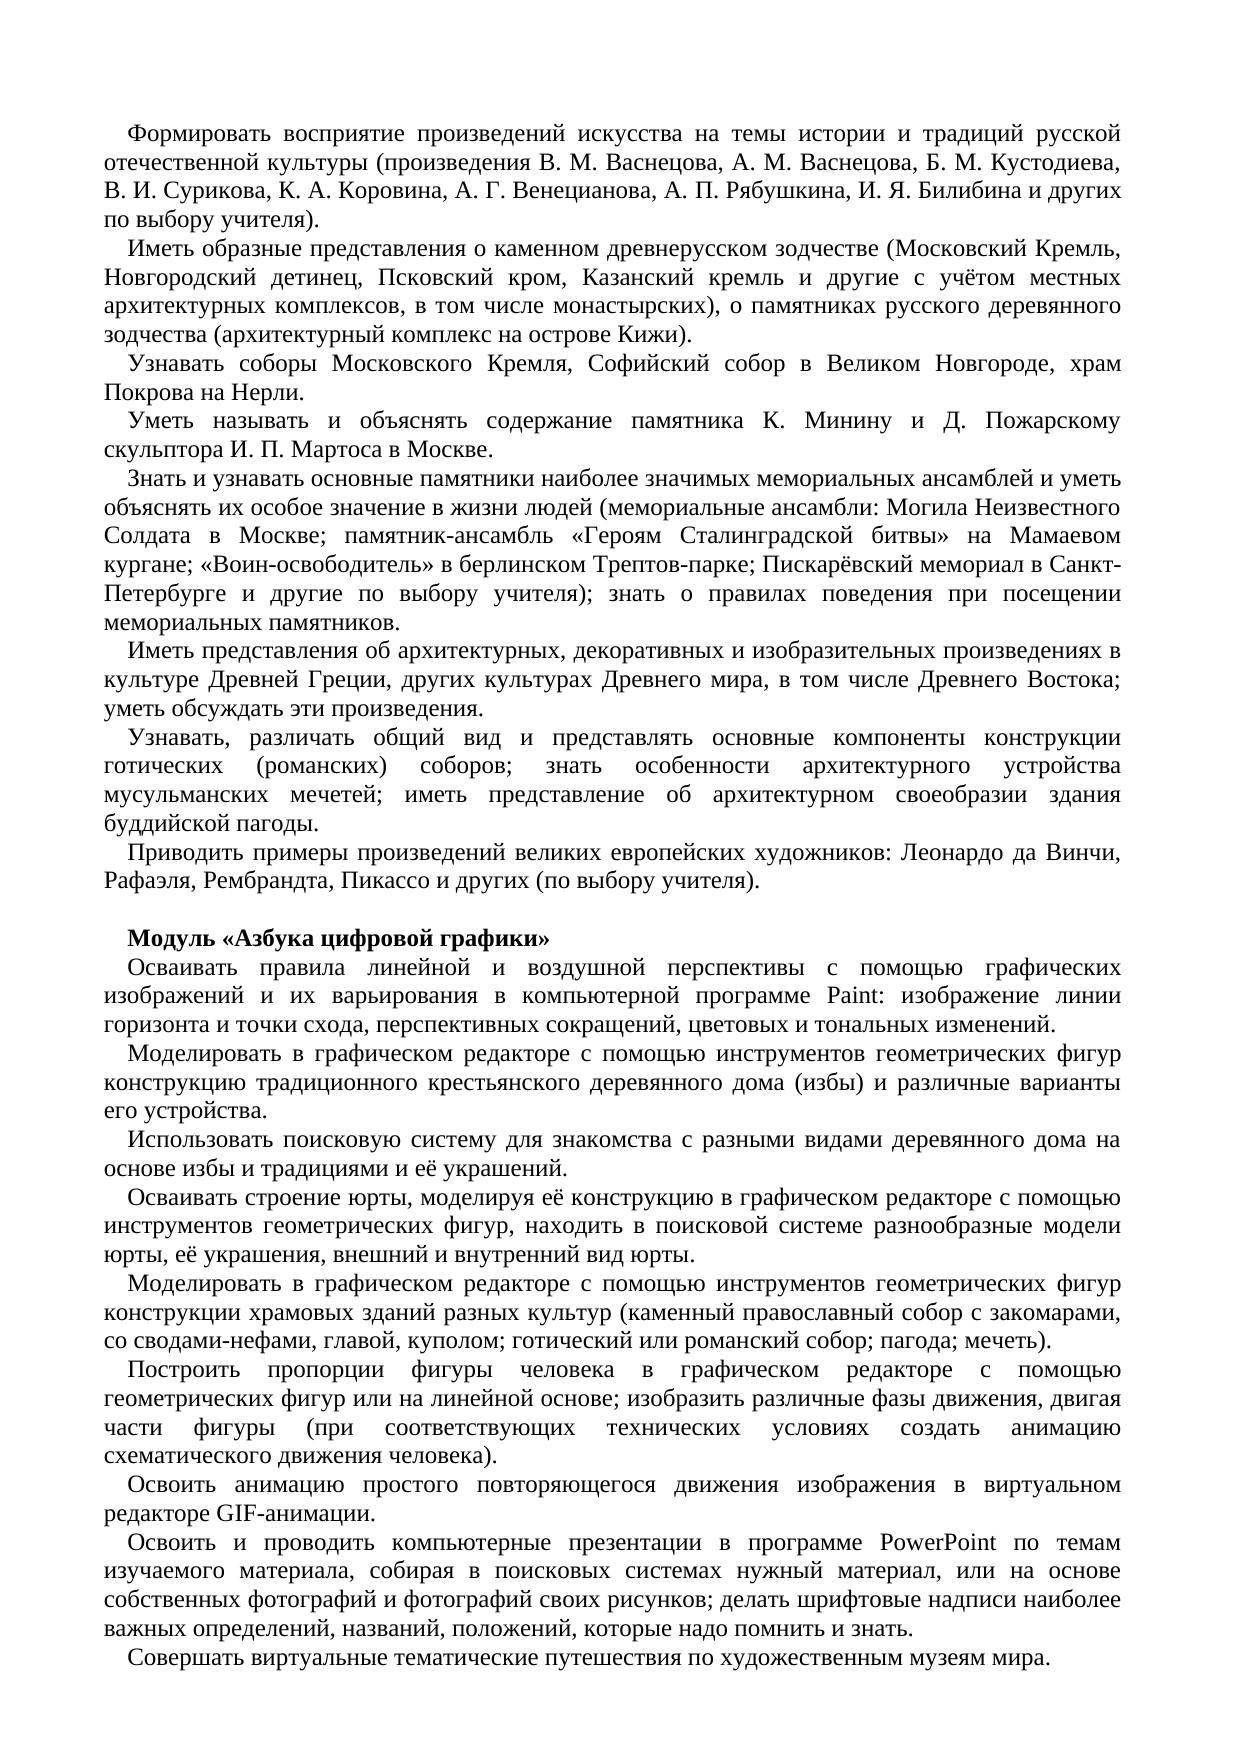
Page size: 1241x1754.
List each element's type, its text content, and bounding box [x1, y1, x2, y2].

text Моделировать в графическом редакторе с помощью инструментов геометрических фигур конструкцию традиционного крестьянского деревянного дома (избы) и различные варианты его устройства. [103, 1038, 1122, 1124]
text Моделировать в графическом редакторе с помощью инструментов геометрических фигур конструкции храмовых зданий разных культур (каменный православный собор с закомарами, со сводами-нефами, главой, куполом; готический или романский собор; пагода; мечеть). [103, 1268, 1122, 1354]
text Использовать поисковую систему для знакомства с разными видами деревянного дома на основе избы и традициями и её украшений. [103, 1124, 1122, 1182]
text Осваивать правила линейной и воздушной перспективы с помощью графических изображений и их варьирования в компьютерной программе Paint: изображение линии горизонта и точки схода, перспективных сокращений, цветовых и тональных изменений. [103, 952, 1122, 1038]
text Осваивать строение юрты, моделируя её конструкцию в графическом редакторе с помощью инструментов геометрических фигур, находить в поисковой системе разнообразные модели юрты, её украшения, внешний и внутренний вид юрты. [103, 1182, 1122, 1268]
text Узнавать соборы Московского Кремля, Софийский собор в Великом Новгороде, храм Покрова на Нерли. [103, 348, 1122, 406]
text Уметь называть и объяснять содержание памятника К. Минину и Д. Пожарскому скульптора И. П. Мартоса в Москве. [103, 406, 1122, 463]
text Узнавать, различать общий вид и представлять основные компоненты конструкции готических (романских) соборов; знать особенности архитектурного устройства мусульманских мечетей; иметь представление об архитектурном своеобразии здания буддийской пагоды. [103, 722, 1122, 837]
text Модуль «Азбука цифровой графики» [103, 923, 1122, 952]
text Формировать восприятие произведений искусства на темы истории и традиций русской отечественной культуры (произведения В. М. Васнецова, А. М. Васнецова, Б. М. Кустодиева, В. И. Сурикова, К. А. Коровина, А. Г. Венецианова, А. П. Рябушкина, И. Я. Билибина и других по выбору учителя). [103, 118, 1122, 233]
text Иметь образные представления о каменном древнерусском зодчестве (Московский Кремль, Новгородский детинец, Псковский кром, Казанский кремль и другие с учётом местных архитектурных комплексов, в том числе монастырских), о памятниках русского деревянного зодчества (архитектурный комплекс на острове Кижи). [103, 233, 1122, 348]
text Построить пропорции фигуры человека в графическом редакторе с помощью геометрических фигур или на линейной основе; изобразить различные фазы движения, двигая части фигуры (при соответствующих технических условиях создать анимацию схематического движения человека). [103, 1354, 1122, 1469]
text Приводить примеры произведений великих европейских художников: Леонардо да Винчи, Рафаэля, Рембрандта, Пикассо и других (по выбору учителя). [103, 837, 1122, 894]
text Иметь представления об архитектурных, декоративных и изобразительных произведениях в культуре Древней Греции, других культурах Древнего мира, в том числе Древнего Востока; уметь обсуждать эти произведения. [103, 636, 1122, 722]
text Освоить и проводить компьютерные презентации в программе PowerPoint по темам изучаемого материала, собирая в поисковых системах нужный материал, или на основе собственных фотографий и фотографий своих рисунков; делать шрифтовые надписи наиболее важных определений, названий, положений, которые надо помнить и знать. [103, 1527, 1122, 1642]
text Освоить анимацию простого повторяющегося движения изображения в виртуальном редакторе GIF-анимации. [103, 1469, 1122, 1527]
text Знать и узнавать основные памятники наиболее значимых мемориальных ансамблей и уметь объяснять их особое значение в жизни людей (мемориальные ансамбли: Могила Неизвестного Солдата в Москве; памятник-ансамбль «Героям Сталинградской битвы» на Мамаевом кургане; «Воин-освободитель» в берлинском Трептов-парке; Пискарёвский мемориал в Санкт-Петербурге и другие по выбору учителя); знать о правилах поведения при посещении мемориальных памятников. [103, 463, 1122, 636]
text Совершать виртуальные тематические путешествия по художественным музеям мира. [103, 1642, 1122, 1671]
